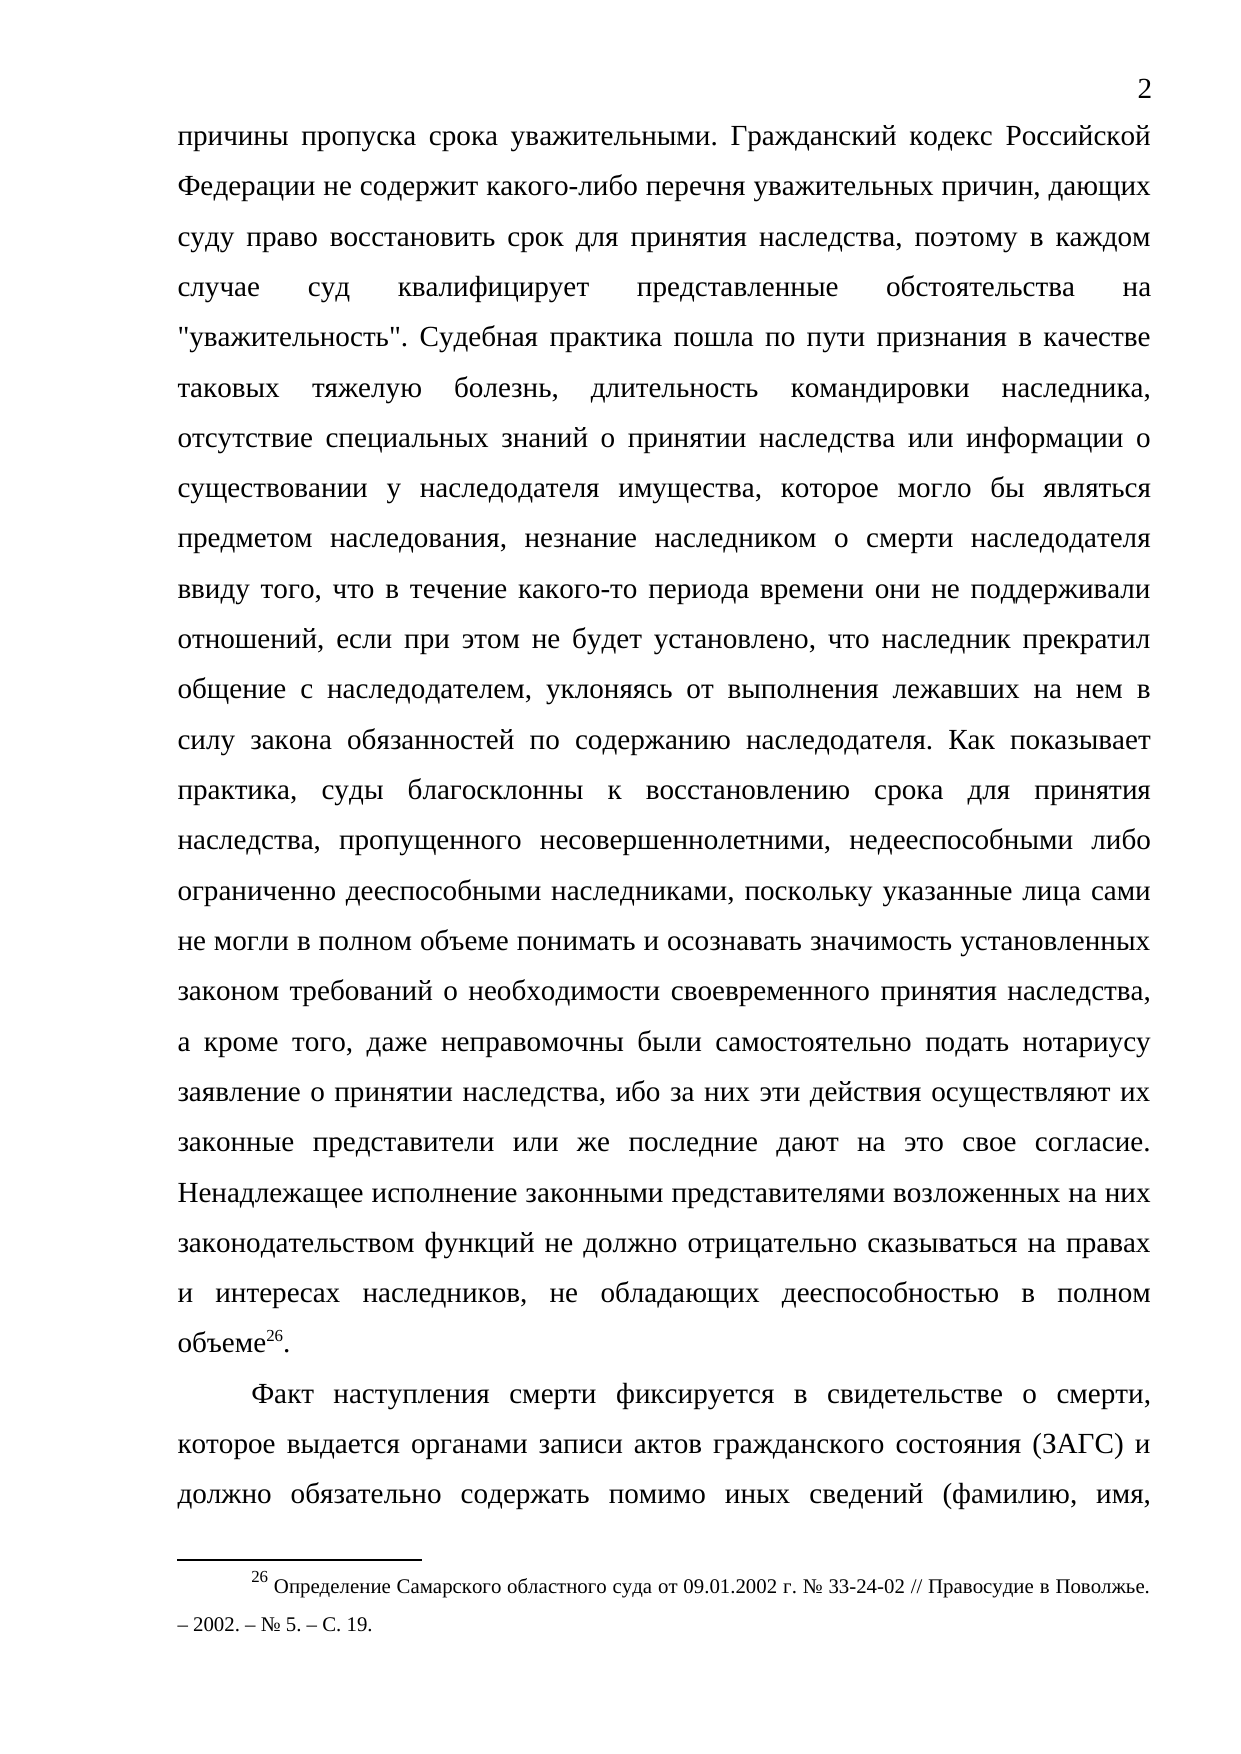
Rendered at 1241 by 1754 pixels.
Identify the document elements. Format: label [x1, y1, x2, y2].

text [177, 1376, 1152, 1510]
text [177, 118, 1152, 1359]
